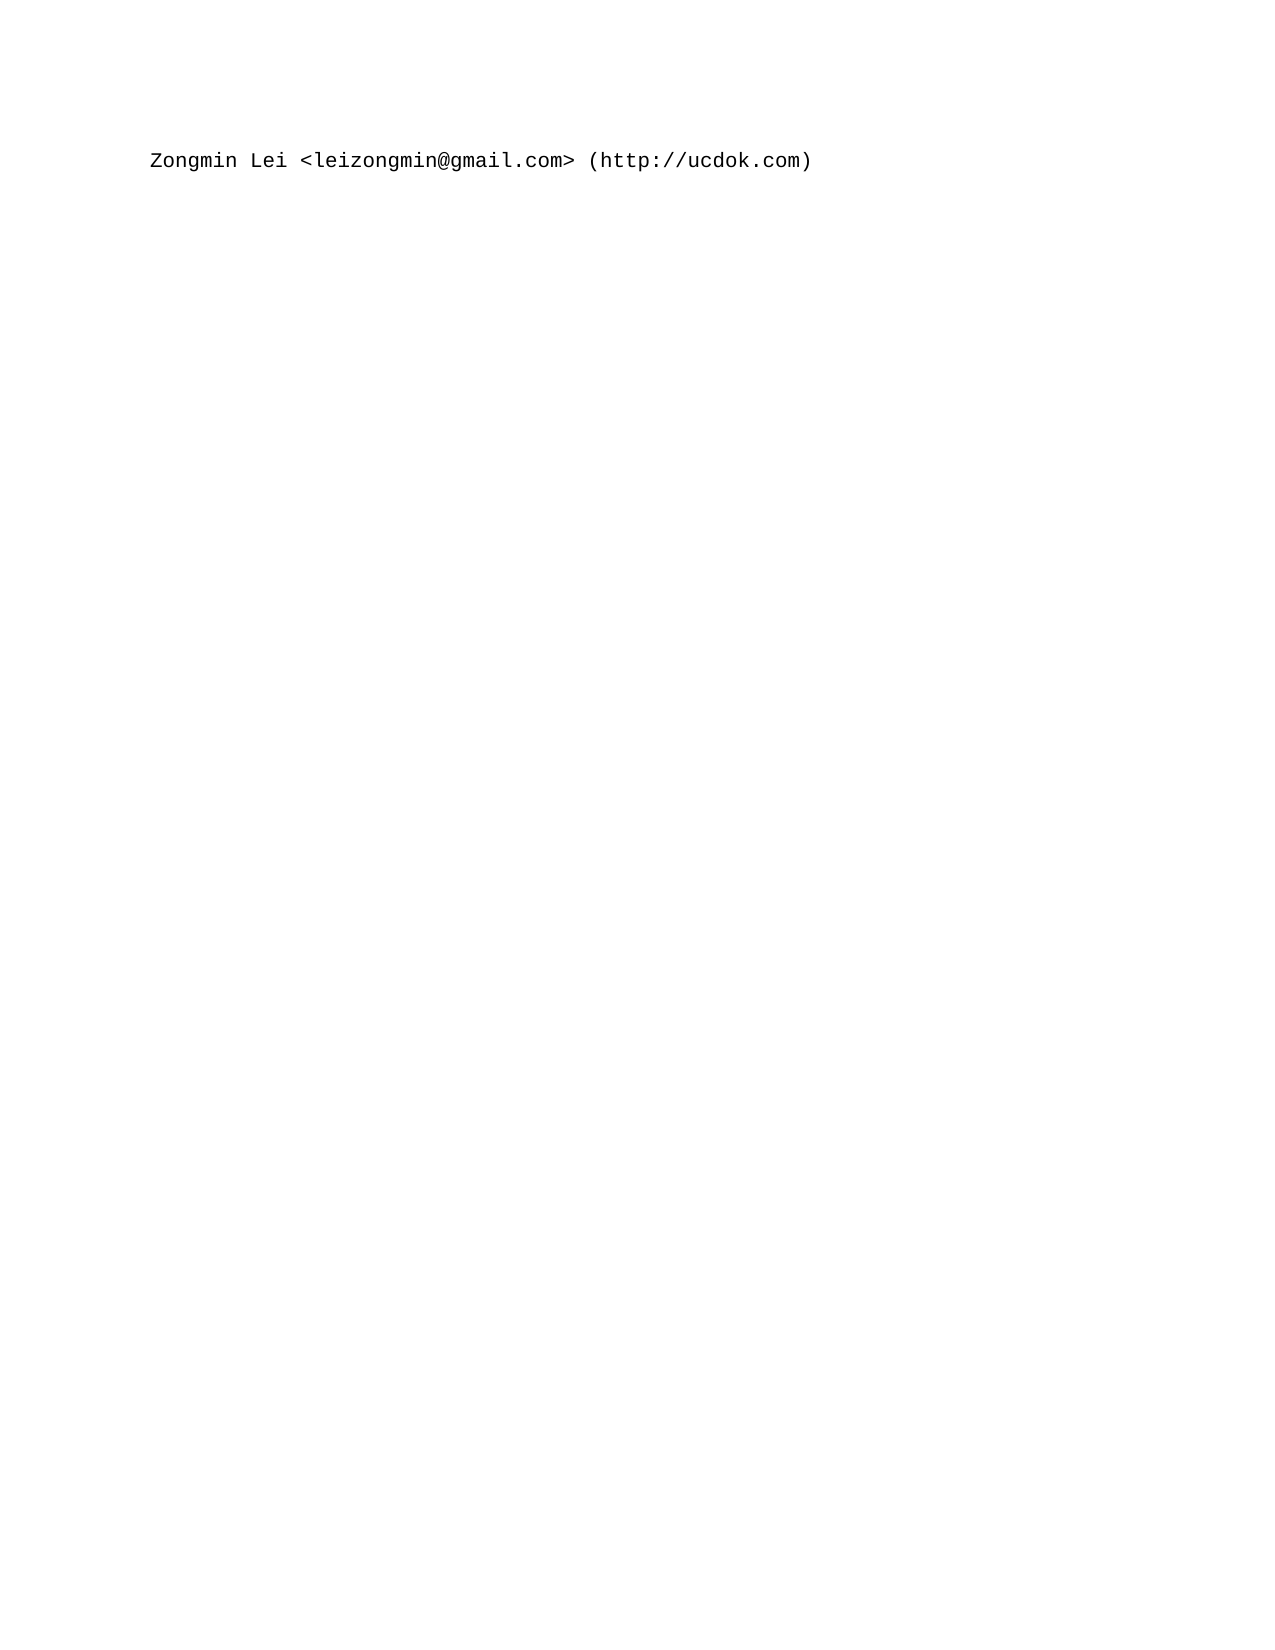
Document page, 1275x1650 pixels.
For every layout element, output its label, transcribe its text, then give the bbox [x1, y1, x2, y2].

text Zongmin Lei <leizongmin@gmail.com> (http://ucdok.com) [150, 150, 1125, 174]
